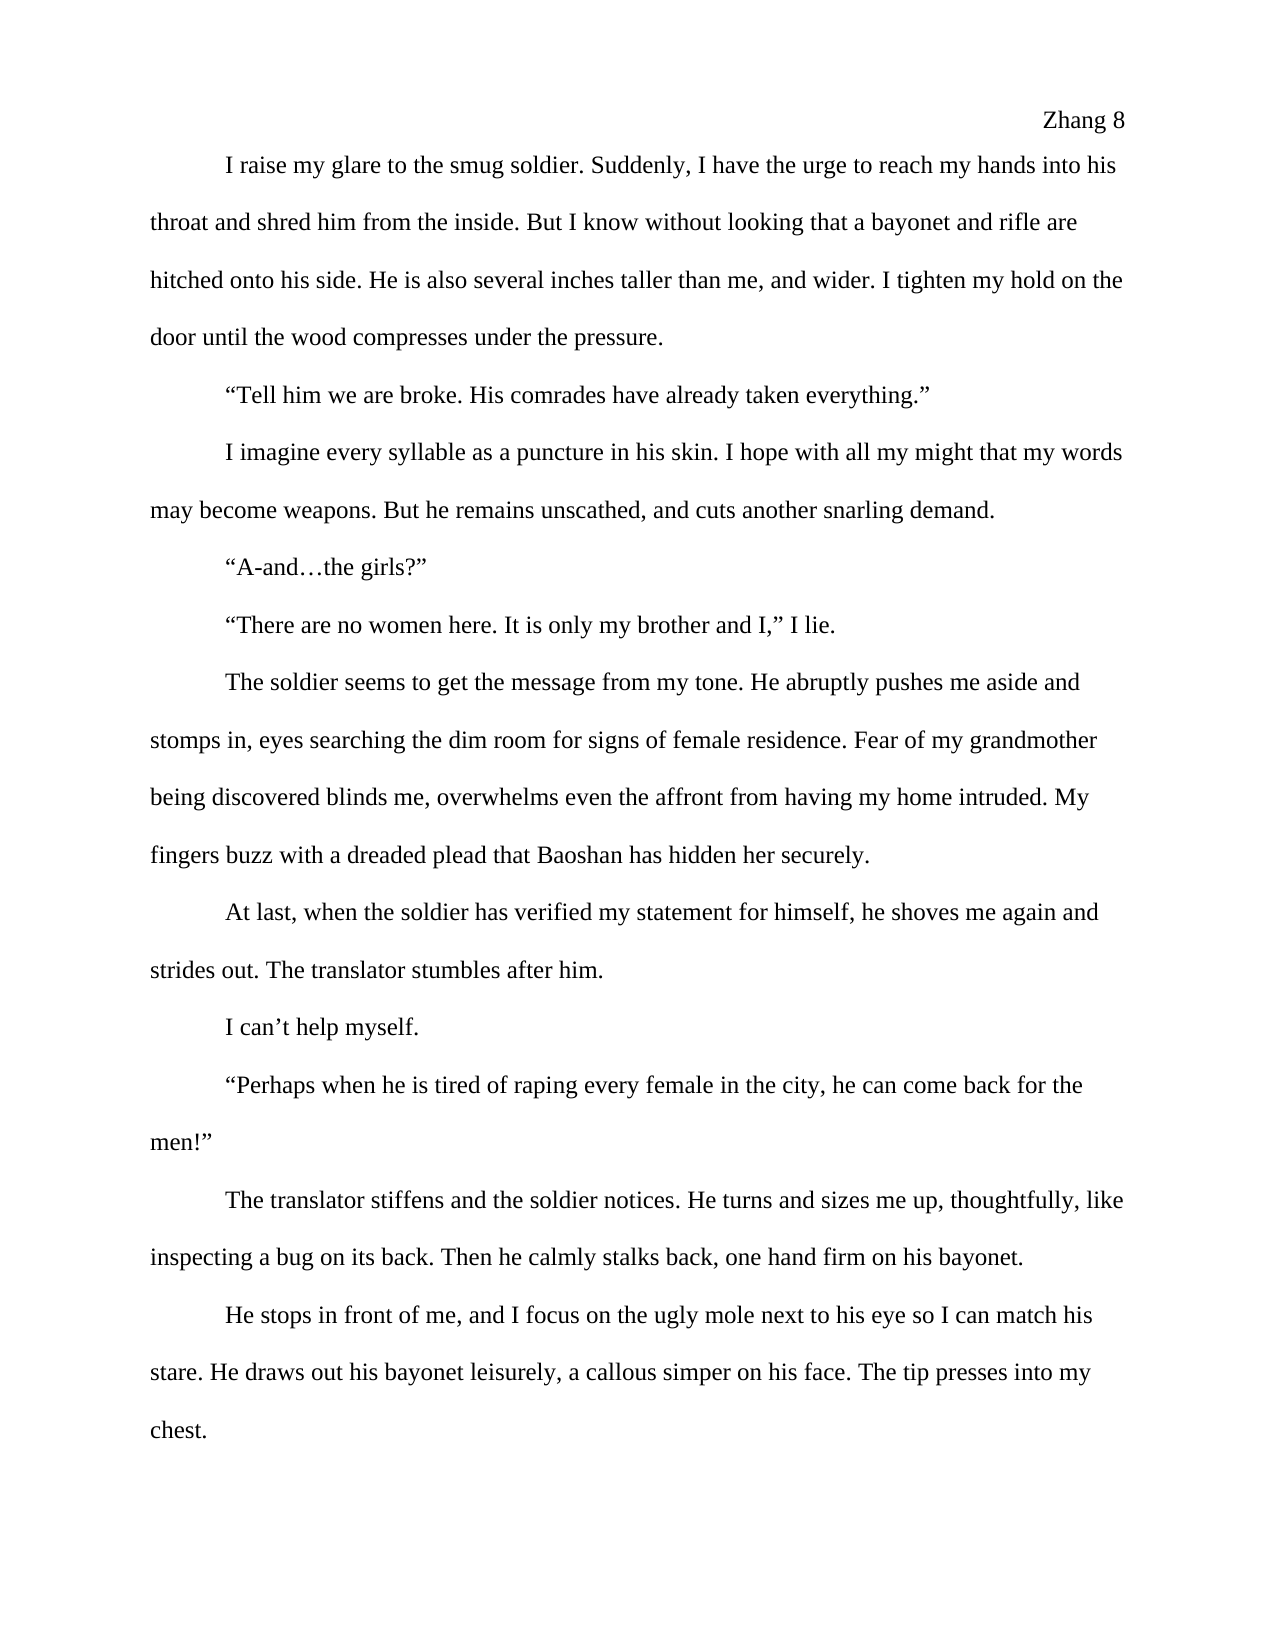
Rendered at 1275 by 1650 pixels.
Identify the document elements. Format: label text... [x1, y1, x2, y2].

text “There are no women here. It is only my brother and I,” I lie. [150, 610, 1125, 639]
text At last, when the soldier has verified my statement for himself, he shoves me again and strides out. The translator stumbles after him. [150, 897, 1125, 984]
text “Tell him we are broke. His comrades have already taken everything.” [150, 380, 1125, 409]
text I raise my glare to the smug soldier. Suddenly, I have the urge to reach my hands into his throat and shred him from the inside. But I know without looking that a bayonet and rifle are hitched onto his side. He is also several inches taller than me, and wider. I tighten my hold on the door until the wood compresses under the pressure. [150, 150, 1125, 351]
text The soldier seems to get the message from my tone. He abruptly pushes me aside and stomps in, eyes searching the dim room for signs of female residence. Fear of my grandmother being discovered blinds me, overwhelms even the affront from having my home intruded. My fingers buzz with a dreaded plead that Baoshan has hidden her securely. [150, 667, 1125, 869]
text I imagine every syllable as a puncture in his skin. I hope with all my might that my words may become weapons. But he remains unscathed, and cuts another snarling demand. [150, 437, 1125, 524]
text I can’t help myself. [150, 1012, 1125, 1041]
text “A-and…the girls?” [150, 552, 1125, 581]
text He stops in front of me, and I focus on the ugly mole next to his eye so I can match his stare. He draws out his bayonet leisurely, a callous simper on his face. The tip presses into my chest. [150, 1300, 1125, 1444]
text “Perhaps when he is tired of raping every female in the city, he can come back for the men!” [150, 1070, 1125, 1156]
text The translator stiffens and the soldier notices. He turns and sizes me up, thoughtfully, like inspecting a bug on its back. Then he calmly stalks back, one hand firm on his bayonet. [150, 1185, 1125, 1271]
